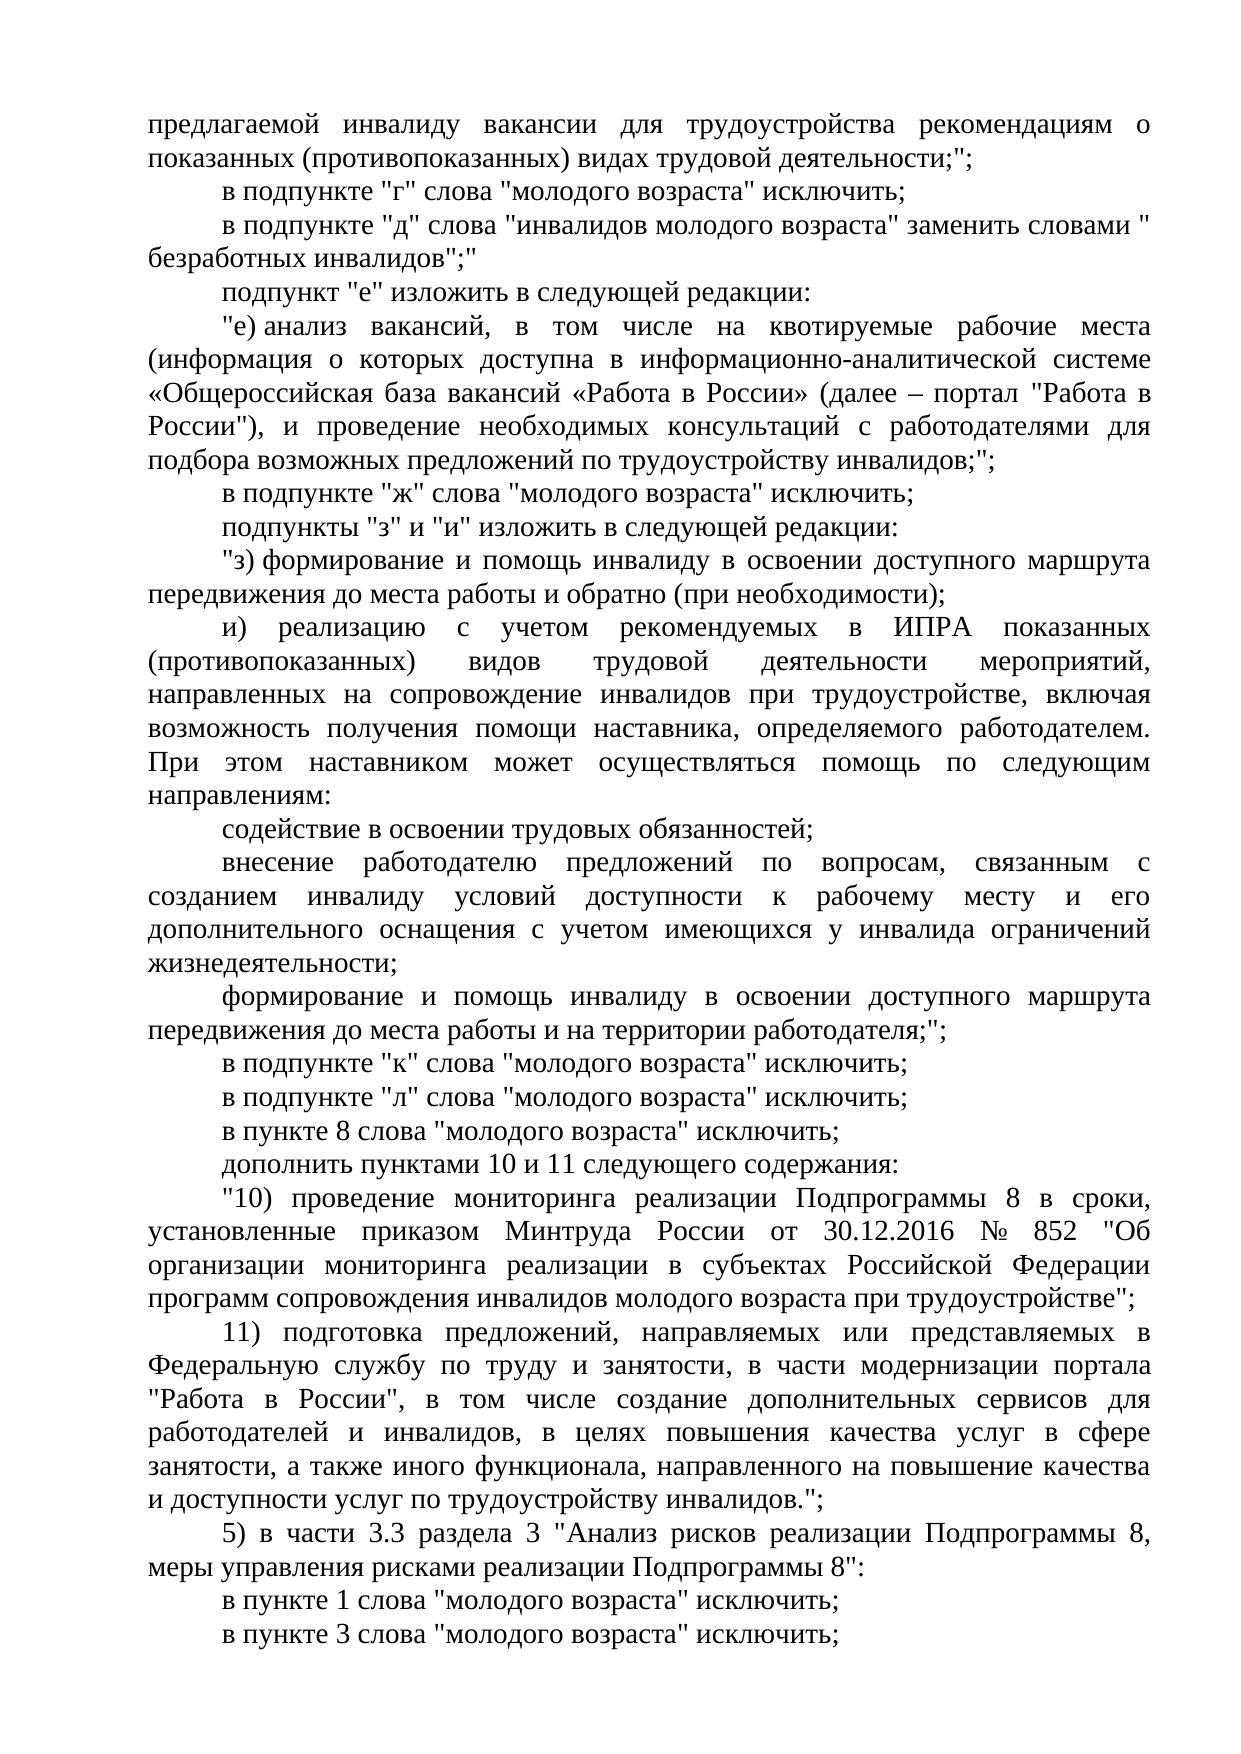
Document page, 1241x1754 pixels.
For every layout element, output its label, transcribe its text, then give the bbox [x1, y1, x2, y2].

text "е) анализ вакансий, в том числе на квотируемые рабочие места (информация о которых доступна в информационно-аналитической системе «Общероссийская база вакансий «Работа в России» (далее – портал "Работа в России"), и проведение необходимых консультаций с работодателями для подбора возможных предложений по трудоустройству инвалидов;"; [148, 308, 1152, 475]
text подпункт "е" изложить в следующей редакции: [148, 274, 1152, 308]
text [148, 106, 1152, 173]
text содействие в освоении трудовых обязанностей; [148, 811, 1152, 844]
text в подпункте "к" слова "молодого возраста" исключить; [148, 1046, 1152, 1079]
text в пункте 1 слова "молодого возраста" исключить; [148, 1582, 1152, 1616]
text и) реализацию с учетом рекомендуемых в ИПРА показанных (противопоказанных) видов трудовой деятельности мероприятий, направленных на сопровождение инвалидов при трудоустройстве, включая возможность получения помощи наставника, определяемого работодателем. При этом наставником может осуществляться помощь по следующим направлениям: [148, 609, 1152, 811]
text 11) подготовка предложений, направляемых или представляемых в Федеральную службу по труду и занятости, в части модернизации портала "Работа в России", в том числе создание дополнительных сервисов для работодателей и инвалидов, в целях повышения качества услуг в сфере занятости, а также иного функционала, направленного на повышение качества и доступности услуг по трудоустройству инвалидов."; [148, 1314, 1152, 1515]
text "з) формирование и помощь инвалиду в освоении доступного маршрута передвижения до места работы и обратно (при необходимости); [148, 542, 1152, 609]
text в пункте 3 слова "молодого возраста" исключить; [148, 1616, 1152, 1649]
text в подпункте "г" слова "молодого возраста" исключить; [148, 173, 1152, 207]
text в подпункте "д" слова "инвалидов молодого возраста" заменить словами " безработных инвалидов";" [148, 207, 1152, 274]
text внесение работодателю предложений по вопросам, связанным с созданием инвалиду условий доступности к рабочему месту и его дополнительного оснащения с учетом имеющихся у инвалида ограничений жизнедеятельности; [148, 844, 1152, 978]
text дополнить пунктами 10 и 11 следующего содержания: [148, 1146, 1152, 1180]
text "10) проведение мониторинга реализации Подпрограммы 8 в сроки, установленные приказом Минтруда России от 30.12.2016 № 852 "Об организации мониторинга реализации в субъектах Российской Федерации программ сопровождения инвалидов молодого возраста при трудоустройстве"; [148, 1180, 1152, 1314]
text формирование и помощь инвалиду в освоении доступного маршрута передвижения до места работы и на территории работодателя;"; [148, 978, 1152, 1046]
text подпункты "з" и "и" изложить в следующей редакции: [148, 509, 1152, 542]
text в подпункте "ж" слова "молодого возраста" исключить; [148, 475, 1152, 509]
text 5) в части 3.3 раздела 3 "Анализ рисков реализации Подпрограммы 8, меры управления рисками реализации Подпрограммы 8": [148, 1515, 1152, 1582]
text в пункте 8 слова "молодого возраста" исключить; [148, 1113, 1152, 1146]
text в подпункте "л" слова "молодого возраста" исключить; [148, 1079, 1152, 1113]
